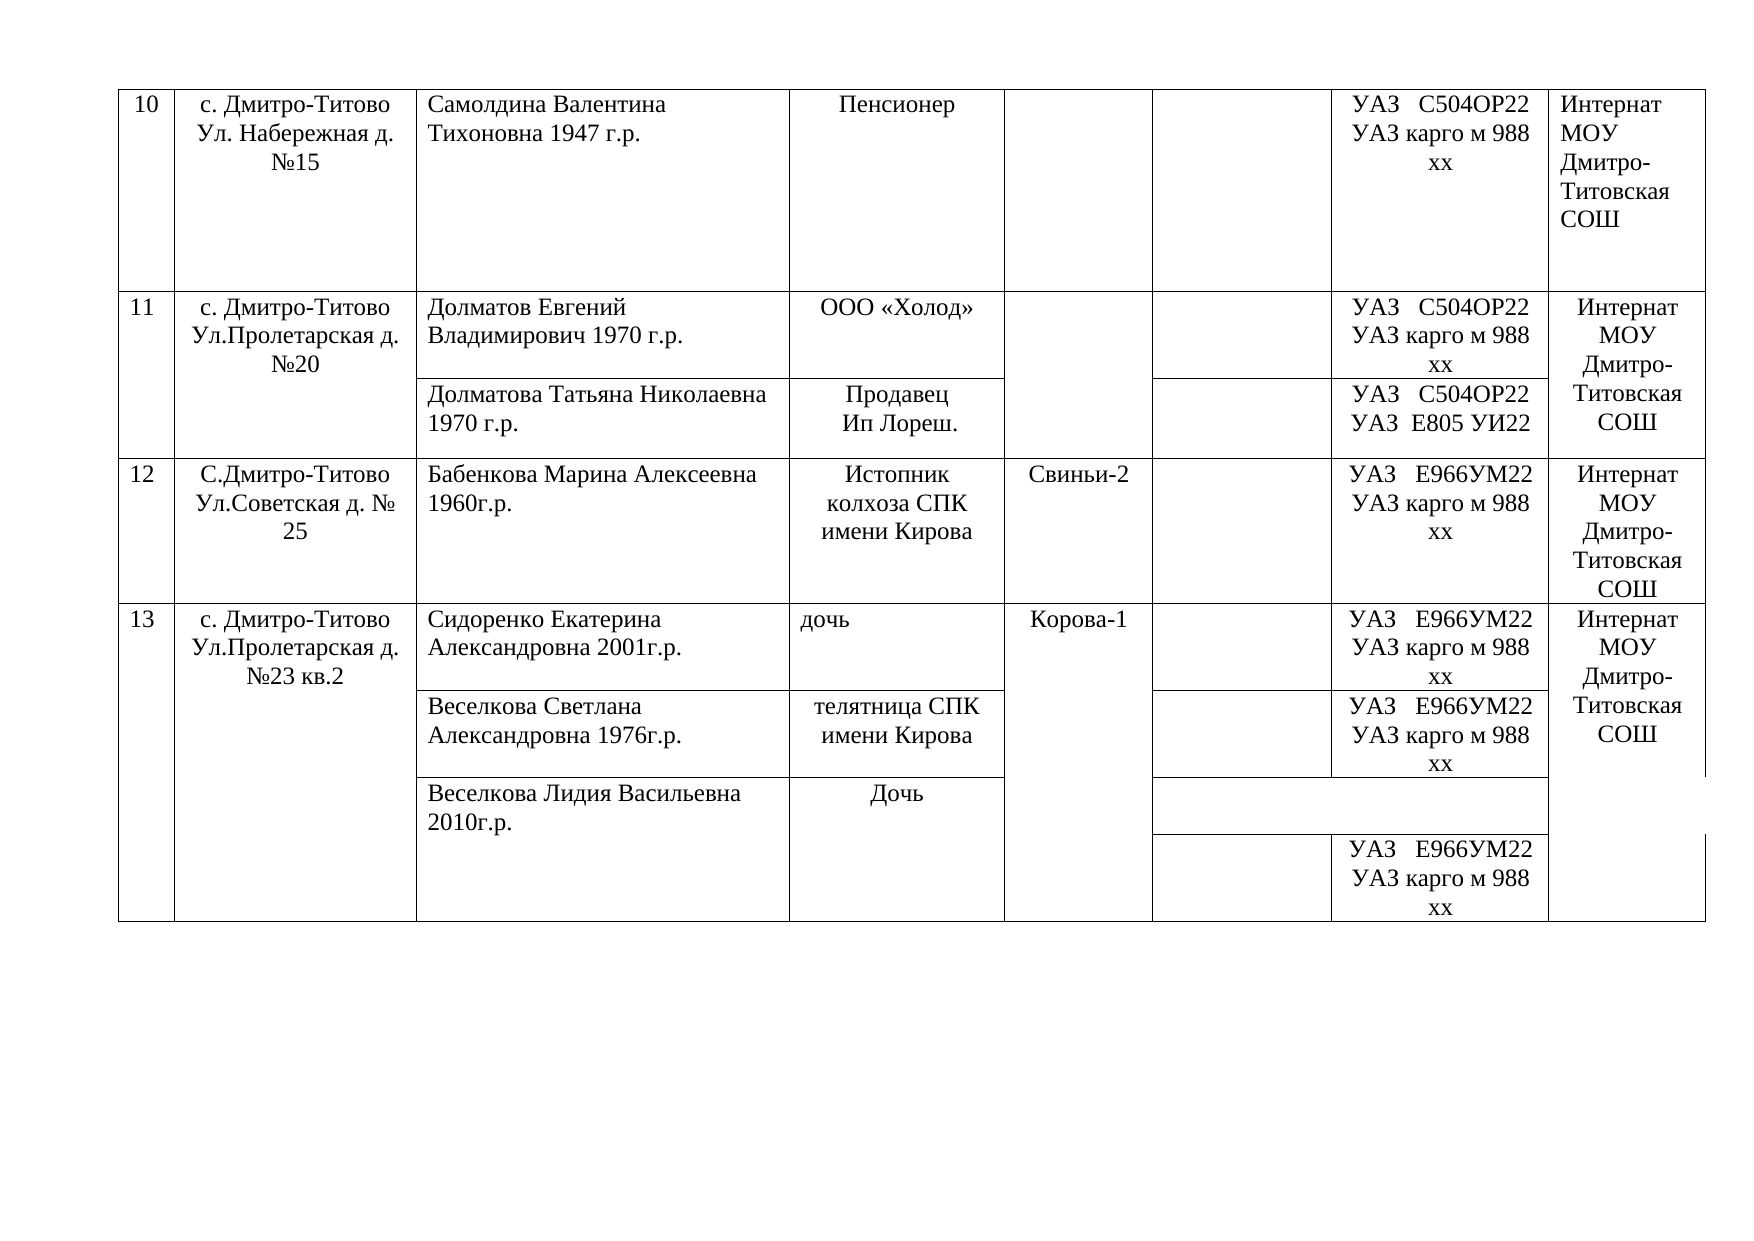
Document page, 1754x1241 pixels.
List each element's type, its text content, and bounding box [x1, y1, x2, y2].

table_cell 10 [119, 90, 174, 291]
table_cell [1005, 292, 1152, 458]
table_cell телятница СПК имени Кирова [790, 691, 1004, 777]
table_cell [1549, 834, 1705, 921]
table_cell Веселкова Светлана Александровна 1976г.р. [417, 691, 789, 777]
table_cell [1153, 691, 1331, 777]
table_cell Дочь [790, 778, 1004, 921]
table_cell с. Дмитро-Титово Ул. Набережная д.№15 [175, 90, 416, 291]
table_cell [1153, 90, 1331, 291]
table_cell УАЗ Е966УМ22 УАЗ карго м 988 хх [1332, 835, 1548, 921]
table_cell Самолдина Валентина Тихоновна 1947 г.р. [417, 90, 789, 291]
table_cell УАЗ С504ОР22 УАЗ карго м 988 хх [1332, 292, 1548, 378]
table_cell Истопник колхоза СПК имени Кирова [790, 459, 1004, 603]
table_cell ООО «Холод» [790, 292, 1004, 378]
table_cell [1549, 90, 1705, 291]
table_cell Веселкова Лидия Васильевна 2010г.р. [417, 778, 789, 921]
table_cell [1153, 778, 1548, 833]
table_cell Продавец Ип Лореш. [790, 379, 1004, 458]
table_cell Корова-1 [1005, 604, 1152, 921]
table_cell [1153, 835, 1331, 921]
table_cell с. Дмитро-Титово Ул.Пролетарская д.№20 [175, 292, 416, 458]
table_cell 12 [119, 459, 174, 603]
table_cell с. Дмитро-Титово Ул.Пролетарская д.№23 кв.2 [175, 604, 416, 921]
table_cell УАЗ Е966УМ22 УАЗ карго м 988 хх [1332, 691, 1548, 777]
table_cell [1153, 604, 1331, 690]
table_cell [1005, 90, 1152, 291]
table_cell Интернат МОУ Дмитро-Титовская СОШ [1549, 292, 1705, 458]
table_cell дочь [790, 604, 1004, 690]
table_cell Бабенкова Марина Алексеевна 1960г.р. [417, 459, 789, 603]
table_cell [1153, 292, 1331, 378]
table_cell С.Дмитро-Титово Ул.Советская д. № 25 [175, 459, 416, 603]
table_cell Сидоренко Екатерина Александровна 2001г.р. [417, 604, 789, 690]
table_cell УАЗ Е966УМ22 УАЗ карго м 988 хх [1332, 459, 1548, 603]
table_cell Пенсионер [790, 90, 1004, 291]
table_cell Долматова Татьяна Николаевна 1970 г.р. [417, 379, 789, 458]
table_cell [1332, 90, 1548, 291]
table_cell УАЗ С504ОР22 УАЗ Е805 УИ22 [1332, 379, 1548, 458]
table_cell 13 [119, 604, 174, 921]
table_cell [1153, 379, 1331, 458]
table_cell Интернат МОУ Дмитро-Титовская СОШ [1549, 459, 1705, 603]
table_cell 11 [119, 292, 174, 458]
table_cell Интернат МОУ Дмитро-Титовская СОШ [1549, 604, 1705, 777]
table_cell УАЗ Е966УМ22 УАЗ карго м 988 хх [1332, 604, 1548, 690]
table_cell [1153, 459, 1331, 603]
table_cell Долматов Евгений Владимирович 1970 г.р. [417, 292, 789, 378]
table_cell Свиньи-2 [1005, 459, 1152, 603]
